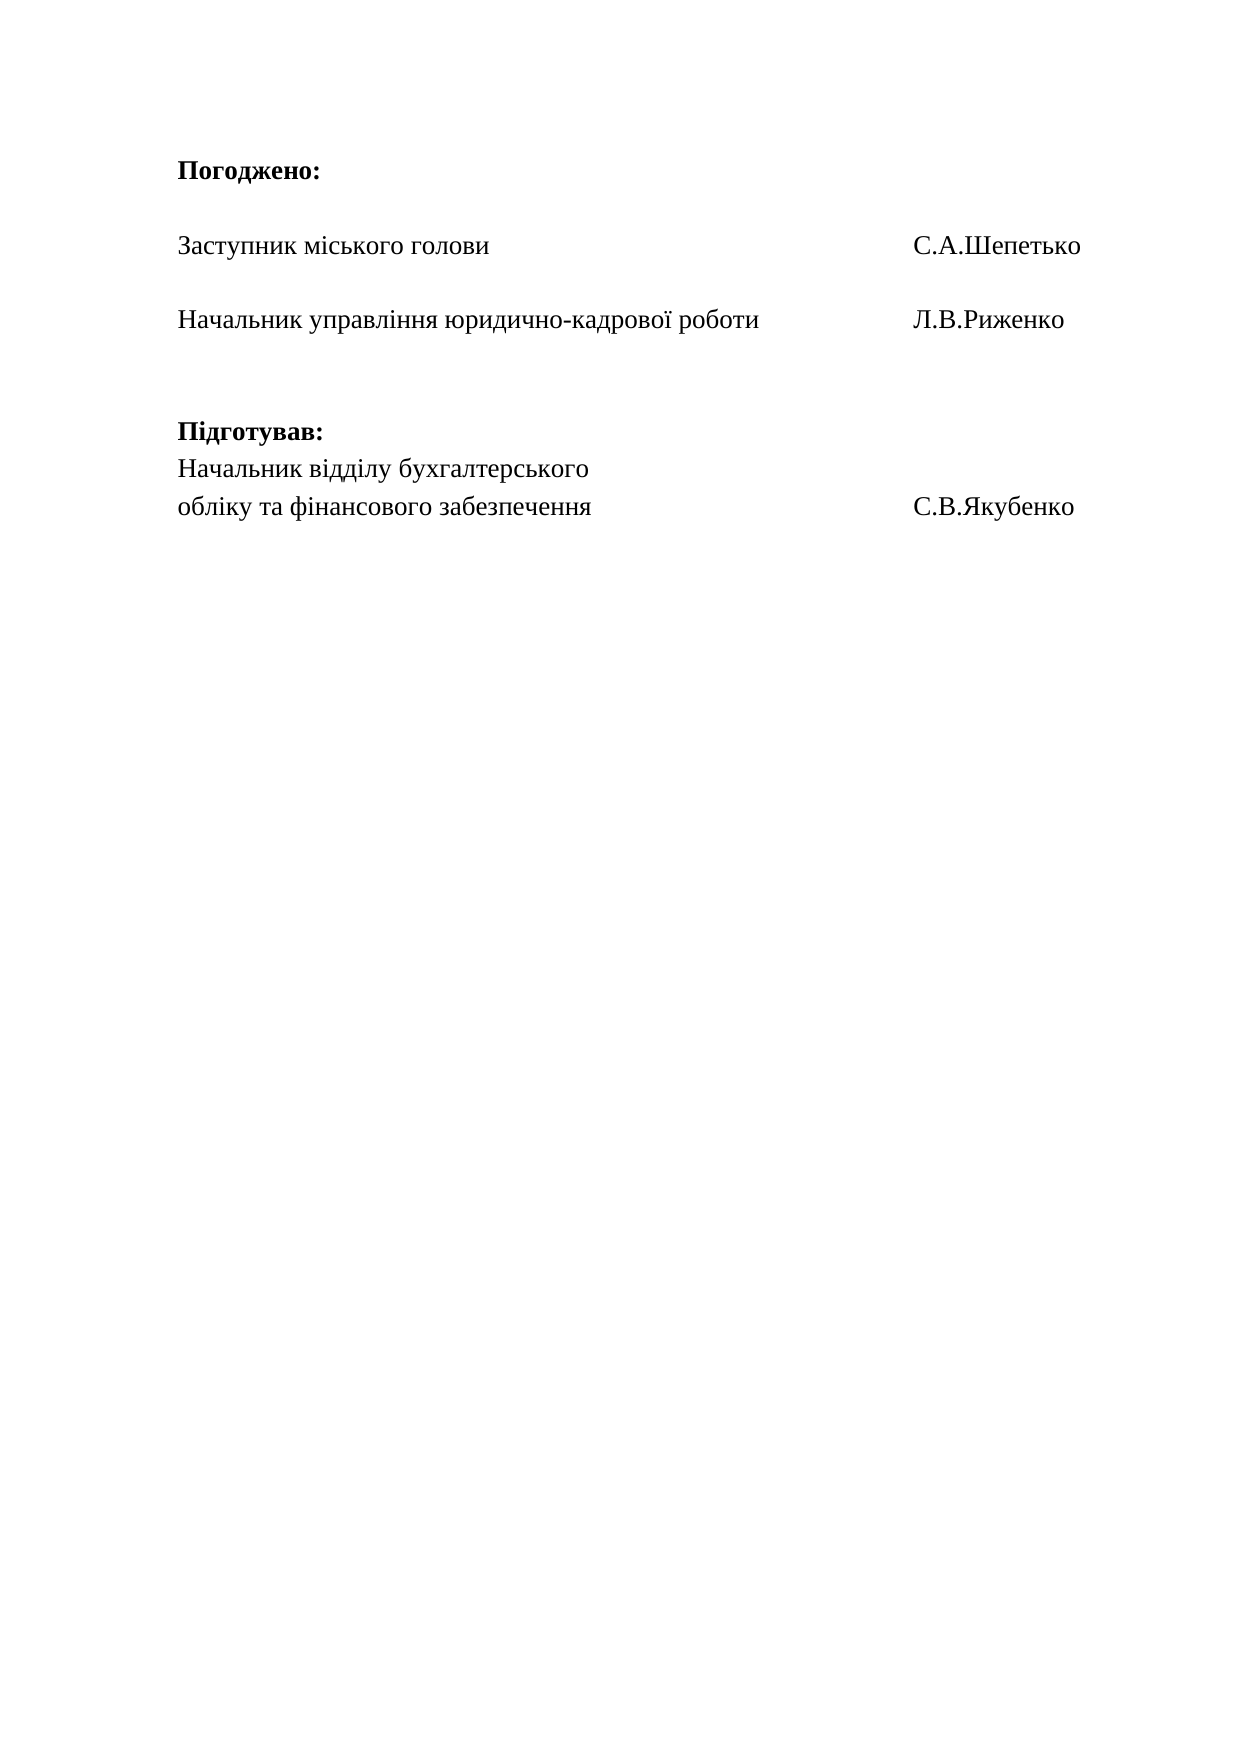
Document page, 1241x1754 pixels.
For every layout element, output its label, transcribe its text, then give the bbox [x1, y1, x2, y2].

text Заступник міського голови С.А.Шепетько [177, 229, 1152, 260]
text Підготував: [177, 415, 1152, 446]
text Погоджено: [177, 154, 1152, 185]
text обліку та фінансового забезпечення С.В.Якубенко [177, 490, 1152, 521]
text Начальник відділу бухгалтерського [177, 453, 1152, 484]
text Начальник управління юридично-кадрової роботи Л.В.Риженко [177, 303, 1152, 334]
